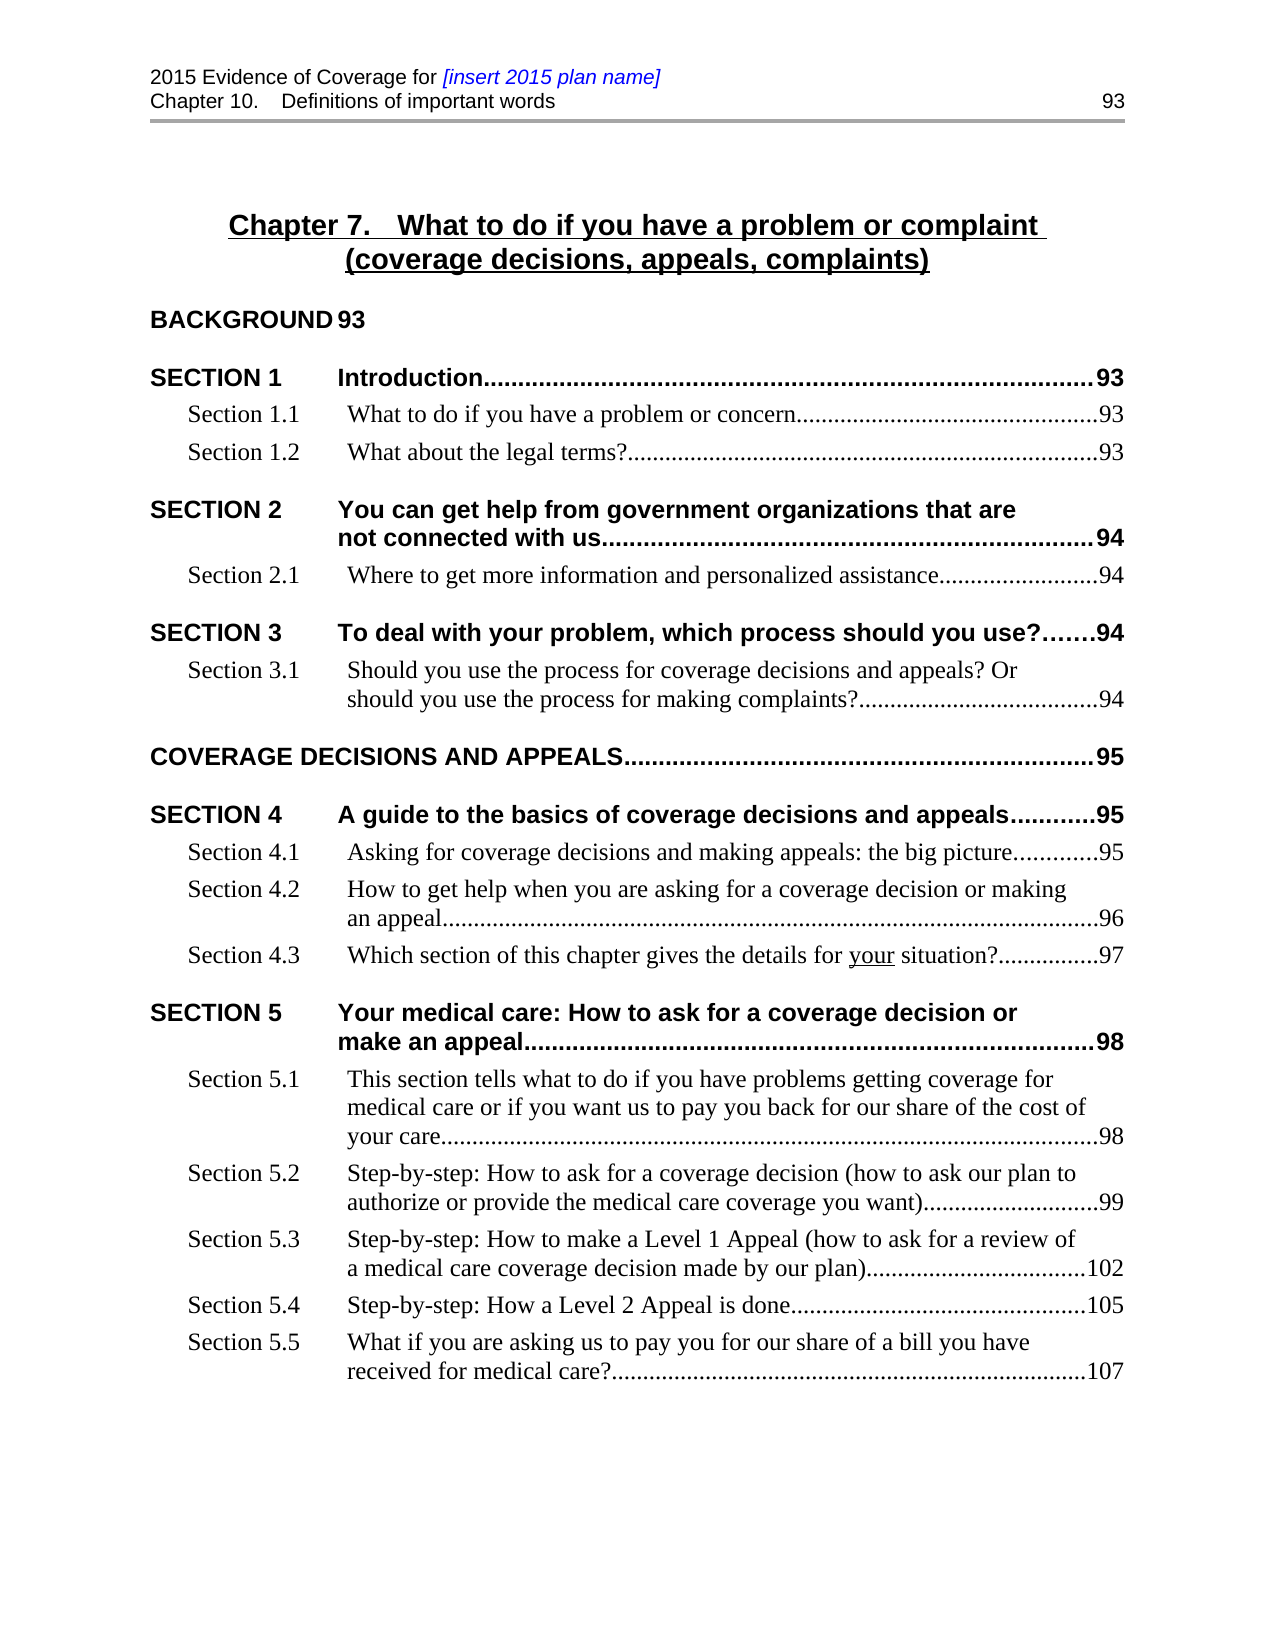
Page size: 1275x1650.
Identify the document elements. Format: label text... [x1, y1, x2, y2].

text Section 5.2 Step-by-step: How to ask for a coverage decision (how to ask our plan to authorize or provide the medical care coverage you want) 99 [187, 1158, 1087, 1216]
text Section 2.1 Where to get more information and personalized assistance 94 [187, 560, 1087, 589]
text Section 4.2 How to get help when you are asking for a coverage decision or making an appeal 96 [187, 874, 1087, 932]
text Section 4.3 Which section of this chapter gives the details for your situation? 97 [187, 940, 1087, 969]
text Section 3.1 Should you use the process for coverage decisions and appeals? Or should you use the process for making complaints? 94 [187, 655, 1087, 713]
text SECTION 4 A guide to the basics of coverage decisions and appeals 95 [150, 800, 1050, 829]
text Section 1.1 What to do if you have a problem or concern 93 [187, 399, 1087, 428]
text Section 1.2 What about the legal terms? 93 [187, 437, 1087, 465]
text Section 5.1 This section tells what to do if you have problems getting coverage for medical care or if you want us to pay you back for our share of the cost of your care 98 [187, 1064, 1087, 1150]
subtitle Chapter 7. What to do if you have a problem or complaint (coverage decisions, appeals, complaints) [150, 208, 1125, 275]
text Section 5.5 What if you are asking us to pay you for our share of a bill you have received for medical care? 107 [187, 1327, 1087, 1384]
text SECTION 3 To deal with your problem, which process should you use? 94 [150, 618, 1050, 647]
text SECTION 1 Introduction 93 [150, 362, 1050, 391]
text COVERAGE DECISIONS AND APPEALS 95 [150, 742, 1050, 771]
text Section 5.4 Step-by-step: How a Level 2 Appeal is done 105 [187, 1290, 1087, 1319]
text Section 4.1 Asking for coverage decisions and making appeals: the big picture 95 [187, 837, 1087, 866]
text SECTION 5 Your medical care: How to ask for a coverage decision or make an appeal 98 [150, 998, 1050, 1055]
text SECTION 2 You can get help from government organizations that are not connected with us 94 [150, 494, 1050, 552]
text BACKGROUND 93 [150, 304, 1050, 333]
text Section 5.3 Step-by-step: How to make a Level 1 Appeal (how to ask for a review of a medical care coverage decision made by our plan) 102 [187, 1224, 1087, 1282]
